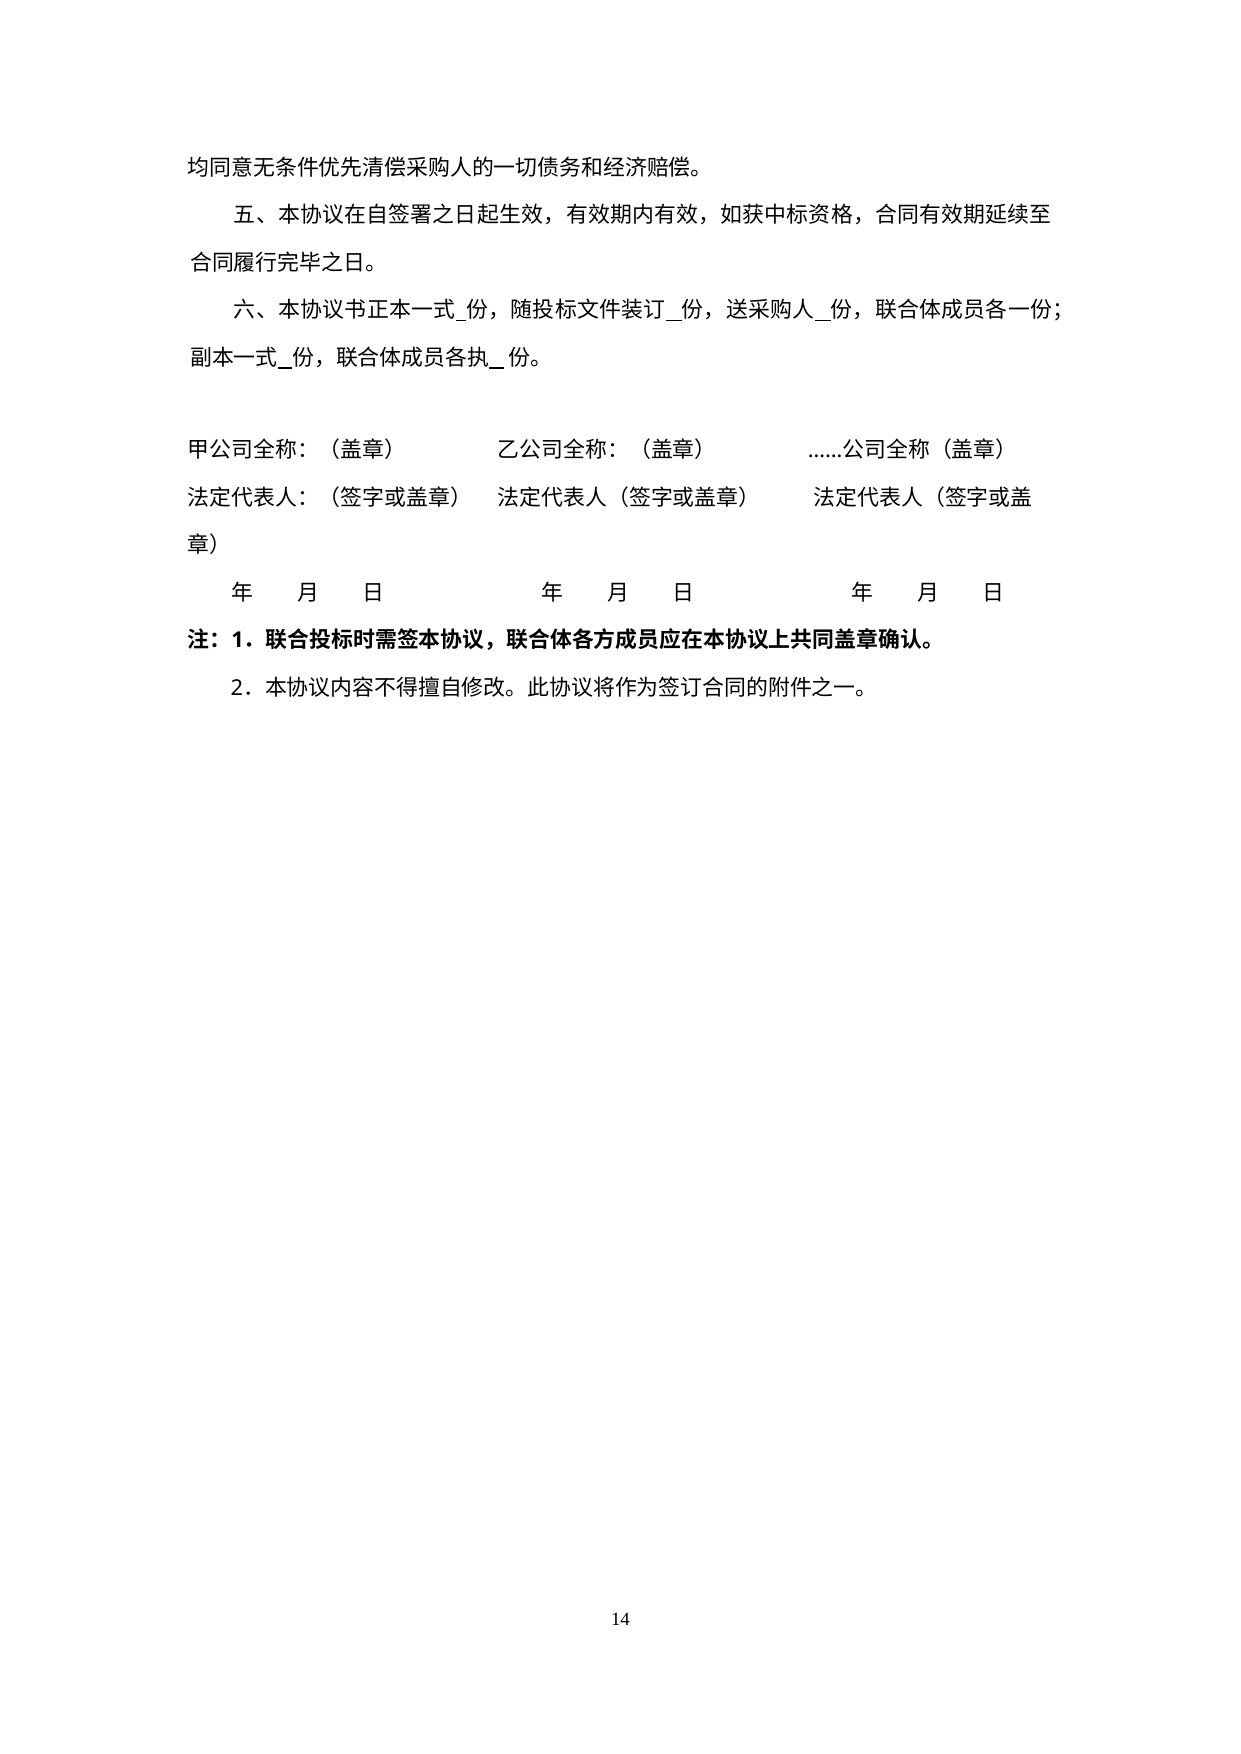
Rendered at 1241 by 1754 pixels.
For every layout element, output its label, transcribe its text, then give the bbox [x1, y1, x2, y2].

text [187, 150, 1053, 182]
text 六、本协议书正本一式 份，随投标文件装订 份，送采购人 份，联合体成员各一份；副本一式 份，联合体成员各执 份。 [190, 292, 1053, 372]
text 法定代表人：（签字或盖章） 法定代表人（签字或盖章） 法定代表人（签字或盖章） [187, 480, 1053, 559]
text 2．本协议内容不得擅自修改。此协议将作为签订合同的附件之一。 [187, 670, 1053, 702]
text 甲公司全称：（盖章） 乙公司全称：（盖章） ……公司全称（盖章） [187, 432, 1053, 464]
text 注：1．联合投标时需签本协议，联合体各方成员应在本协议上共同盖章确认。 [187, 622, 1053, 654]
text 五、本协议在自签署之日起生效，有效期内有效，如获中标资格，合同有效期延续至合同履行完毕之日。 [190, 197, 1053, 277]
text 年 月 日 年 月 日 年 月 日 [187, 575, 1053, 606]
